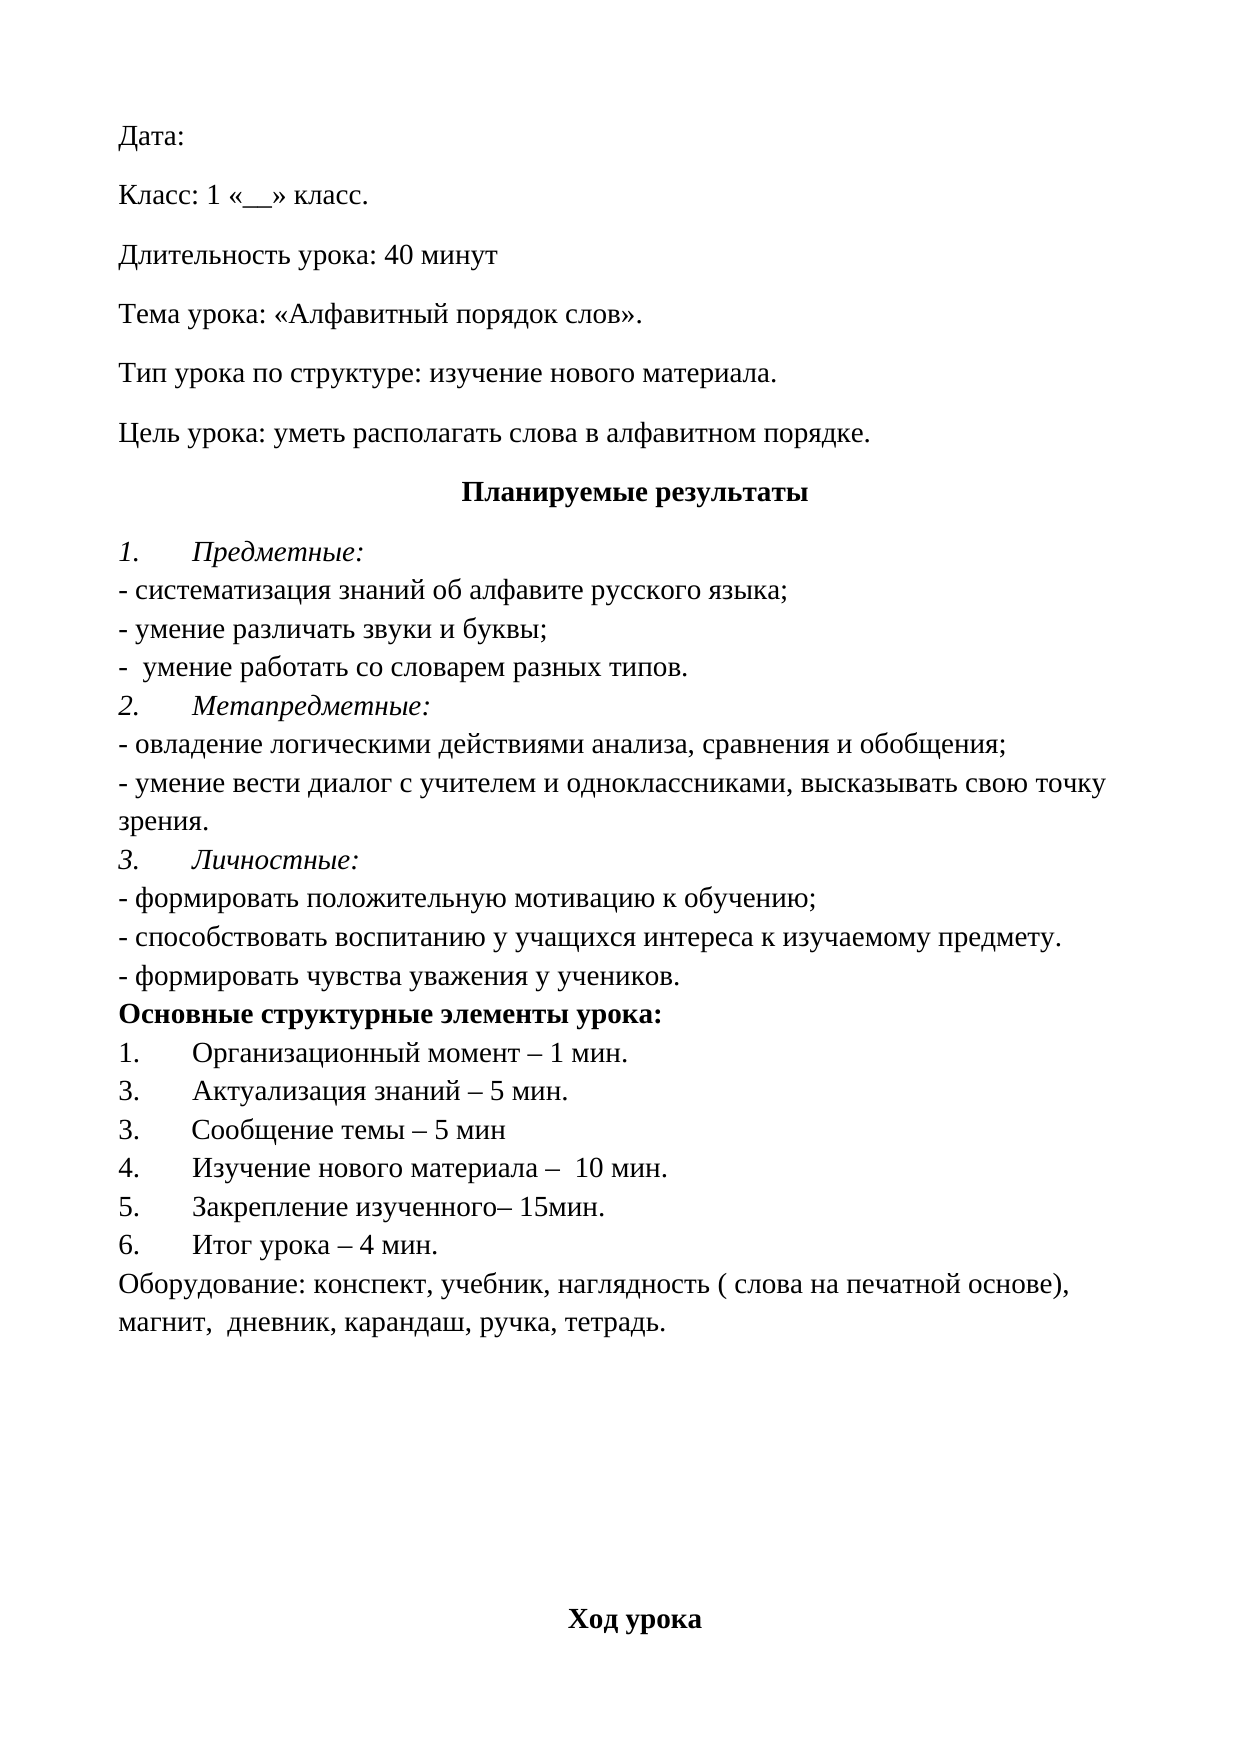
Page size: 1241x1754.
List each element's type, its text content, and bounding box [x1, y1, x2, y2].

text Оборудование: конспект, учебник, наглядность ( слова на печатной основе), магнит, дневник, карандаш, ручка, тетрадь. [118, 1266, 1152, 1338]
text Ход урока [118, 1601, 1152, 1635]
text Дата: [118, 118, 1152, 152]
text 1. Предметные: [118, 534, 1152, 567]
text 4. Изучение нового материала – 10 мин. [118, 1150, 1152, 1184]
text 5. Закрепление изученного– 15мин. [118, 1189, 1152, 1222]
text - систематизация знаний об алфавите русского языка; [118, 572, 1152, 606]
text - овладение логическими действиями анализа, сравнения и обобщения; [118, 726, 1152, 760]
text 3. Личностные: [118, 842, 1152, 876]
text - умение вести диалог с учителем и одноклассниками, высказывать свою точку зрения. [118, 765, 1152, 837]
text Основные структурные элементы урока: [118, 996, 1152, 1030]
text 3. Актуализация знаний – 5 мин. [118, 1073, 1152, 1107]
text - умение различать звуки и буквы; [118, 611, 1152, 644]
text 1. Организационный момент – 1 мин. [118, 1035, 1152, 1068]
text Тема урока: «Алфавитный порядок слов». [118, 296, 1152, 330]
text - умение работать со словарем разных типов. [118, 649, 1152, 683]
text Класс: 1 «__» класс. [118, 177, 1152, 211]
text Длительность урока: 40 минут [118, 237, 1152, 270]
text 6. Итог урока – 4 мин. [118, 1227, 1152, 1261]
text - формировать положительную мотивацию к обучению; [118, 881, 1152, 914]
text 3. Сообщение темы – 5 мин [118, 1112, 1152, 1145]
text 2. Метапредметные: [118, 688, 1152, 721]
text Цель урока: уметь располагать слова в алфавитном порядке. [118, 415, 1152, 448]
text - формировать чувства уважения у учеников. [118, 958, 1152, 991]
text Тип урока по структуре: изучение нового материала. [118, 356, 1152, 389]
text Планируемые результаты [118, 474, 1152, 508]
text - способствовать воспитанию у учащихся интереса к изучаемому предмету. [118, 919, 1152, 953]
